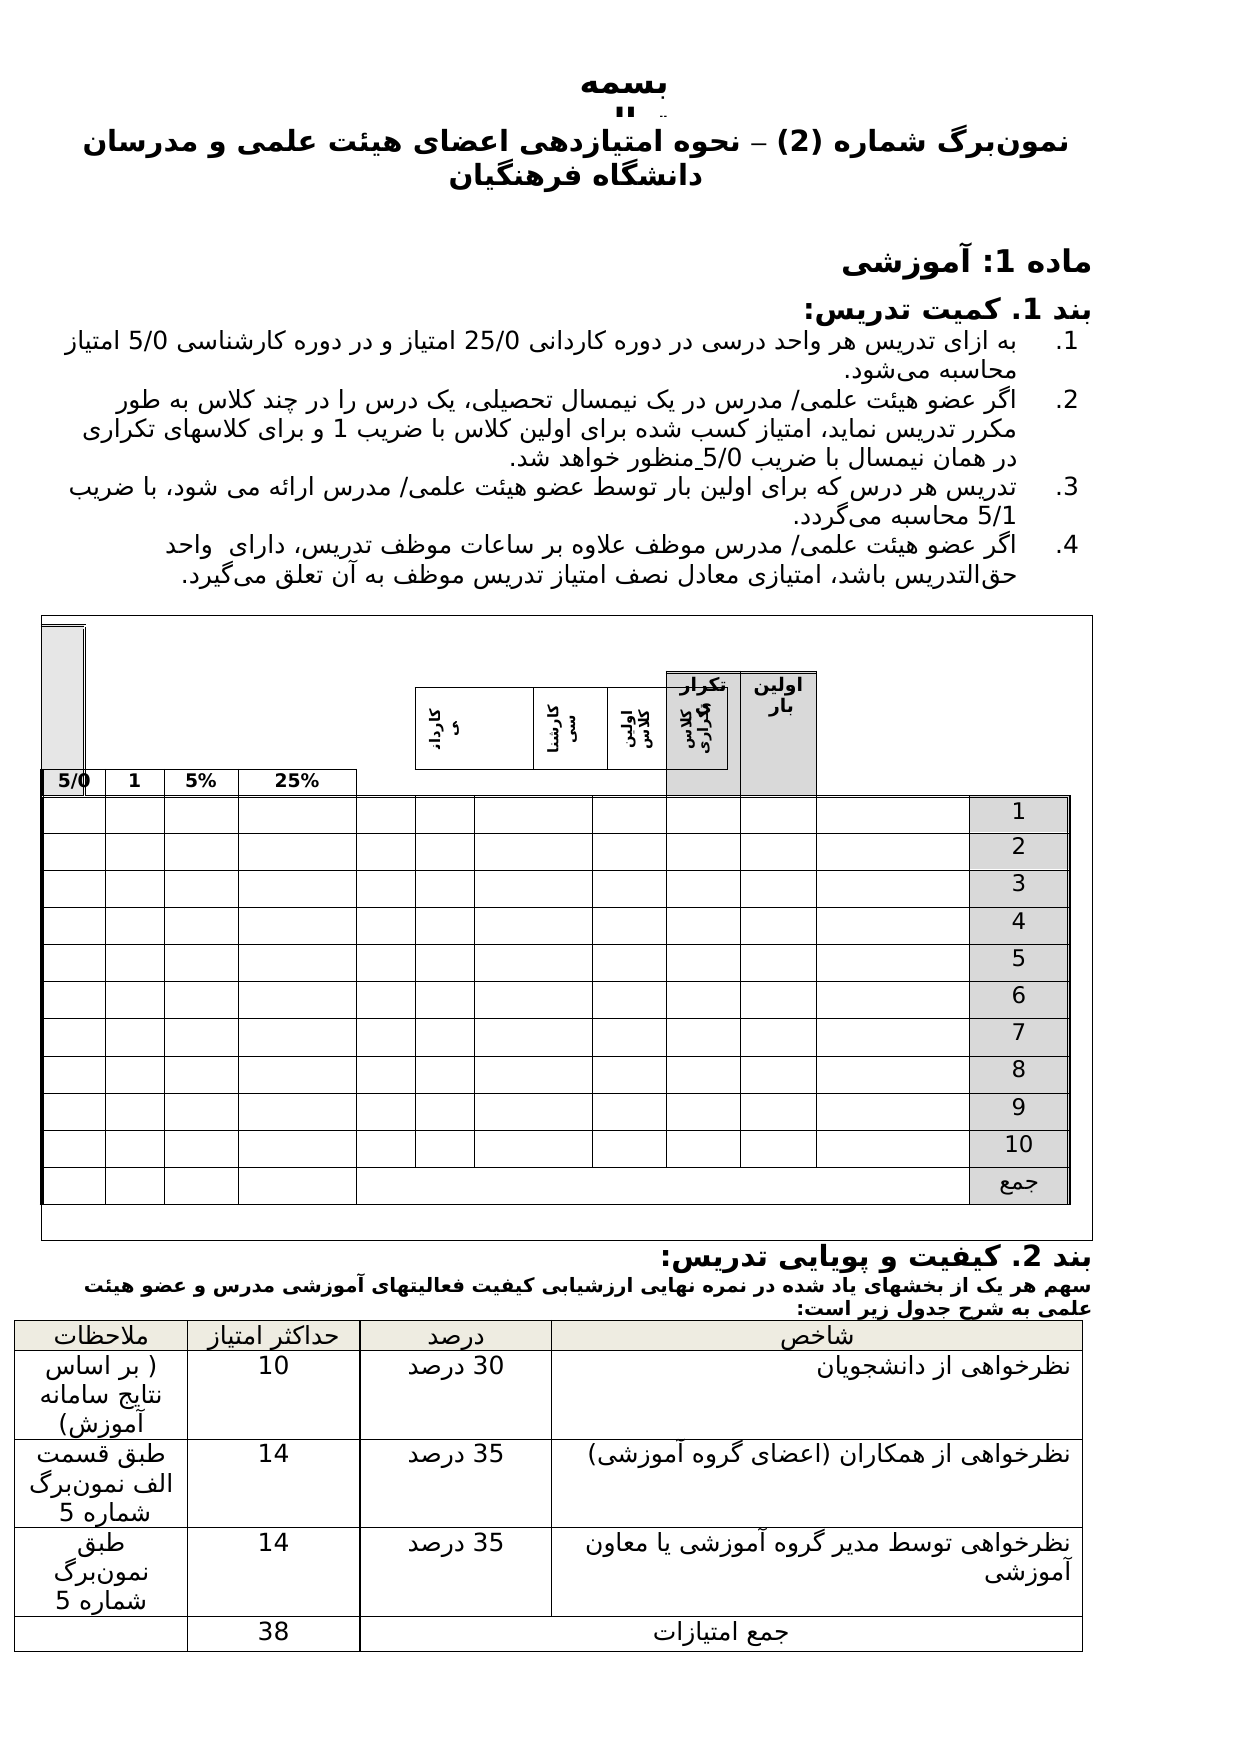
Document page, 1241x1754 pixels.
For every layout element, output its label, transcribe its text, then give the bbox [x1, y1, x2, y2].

table_cell 10 [970, 1131, 1067, 1167]
table_cell 5% [165, 770, 238, 795]
table_cell [239, 871, 356, 907]
table_cell [239, 982, 356, 1018]
table_cell [416, 945, 474, 981]
table_cell [239, 1168, 356, 1204]
table_cell 8 [970, 1057, 1067, 1093]
table_cell [357, 982, 415, 1018]
table_cell 35 درصد [361, 1440, 551, 1527]
table_cell [106, 945, 164, 981]
table_cell [44, 1094, 105, 1130]
table_cell [416, 871, 474, 907]
table_cell [741, 982, 816, 1018]
text بند 2. كیفیت و پویایی تدریس: [59, 1241, 1092, 1274]
table_cell [741, 908, 816, 944]
table_cell 35 درصد [361, 1528, 551, 1616]
table_cell [239, 798, 356, 832]
table_cell جمع [970, 1168, 1067, 1204]
table_cell [165, 1131, 238, 1167]
table_cell [593, 1131, 666, 1167]
table_cell [416, 798, 474, 832]
table_cell [667, 834, 740, 869]
table_cell 10 [188, 1351, 359, 1438]
table_cell [239, 908, 356, 944]
table_cell [165, 1168, 238, 1204]
table_cell [165, 1094, 238, 1130]
text بند 2. كیفیت و پویایی تدریس: [59, 616, 1092, 1240]
text نمون‌برگ شماره (2) – نحوه امتیازدهی اعضای هیئت علمی و مدرسان دانشگاه فرهنگیان [59, 124, 1092, 193]
table_cell [239, 945, 356, 981]
table_cell [817, 871, 969, 907]
table_cell 4 [970, 908, 1067, 944]
table_cell [44, 871, 105, 907]
table_cell [593, 798, 666, 832]
table_cell [667, 798, 740, 832]
list اگر عضو هیئت علمی/ مدرس در یک نیمسال تحصیلی، یک درس را در چند کلاس به طور مکرر تدریس نماید، امتیاز کسب شده برای اولین کلاس با ضریب 1 و برای کلاسهای تکراری در همان نیمسال با ضریب 5/0 منظور خواهد شد. [59, 385, 1055, 472]
table_cell [416, 1094, 474, 1130]
table_cell [44, 834, 105, 869]
table_cell 1 [106, 770, 164, 795]
table_cell اولین بار [741, 674, 816, 795]
table_cell [475, 1094, 592, 1130]
text سهم هر یک از بخشهای یاد شده در نمره نهایی ارزشیابی کیفیت فعالیتهای آموزشی مدرس و عضو هیئت علمی به شرح جدول زیر است: [59, 1274, 1092, 1320]
table_cell 1 [970, 798, 1067, 832]
table_header شاخص [552, 1321, 1082, 1350]
list اگر عضو هیئت علمی/ مدرس موظف علاوه بر ساعات موظف تدریس، دارای واحد حق‌التدریس باشد، امتیازی معادل نصف امتیاز تدریس موظف به آن تعلق می‌گیرد. [59, 531, 1055, 589]
table_cell [667, 1019, 740, 1056]
table_cell [741, 1057, 816, 1093]
table_cell [357, 871, 415, 907]
table_cell 25% [239, 770, 356, 795]
table_cell 9 [970, 1094, 1067, 1130]
table_cell [44, 1019, 105, 1056]
table_cell [741, 1019, 816, 1056]
table_cell [357, 908, 415, 944]
table_cell [239, 1019, 356, 1056]
table_cell [106, 798, 164, 832]
table_cell [475, 1131, 592, 1167]
table_cell [817, 1019, 969, 1056]
table_cell [416, 1019, 474, 1056]
table_cell [475, 982, 592, 1018]
table_cell [475, 798, 592, 832]
table_cell اولین کلاس [608, 688, 666, 769]
subtitle ماده 1: آموزشی [59, 244, 1092, 280]
table_cell [741, 1094, 816, 1130]
table_cell [593, 945, 666, 981]
table_cell [106, 1057, 164, 1093]
table_cell [165, 834, 238, 869]
table_cell [817, 982, 969, 1018]
table_cell [667, 908, 740, 944]
table_cell 6 [970, 982, 1067, 1018]
table_cell [239, 834, 356, 869]
table_cell [239, 1131, 356, 1167]
table_cell [741, 798, 816, 832]
list به ازای تدریس هر واحد درسی در دوره کاردانی 25/0 امتیاز و در دوره کارشناسی 5/0 امتیاز محاسبه می‌شود. [59, 327, 1055, 385]
table_cell نظرخواهی از دانشجویان [552, 1351, 1082, 1438]
table_cell [667, 871, 740, 907]
table_cell [106, 1019, 164, 1056]
table_cell نظرخواهی توسط مدیر گروه آموزشی یا معاون آموزشی [552, 1528, 1082, 1616]
table_cell طبق قسمت الف نمون‌برگ شماره 5 [15, 1440, 187, 1527]
table_cell [44, 798, 105, 832]
table_cell [106, 1168, 164, 1204]
table_cell [817, 834, 969, 869]
table_cell 5/0 [44, 770, 83, 795]
table_cell 5 [970, 945, 1067, 981]
text بسمه تعالی [551, 63, 696, 117]
table_cell [416, 1131, 474, 1167]
table_cell 3 [970, 871, 1067, 907]
table_cell [357, 1131, 415, 1167]
table_cell [817, 1131, 969, 1167]
table_cell 2 [970, 834, 1067, 869]
table_cell تکراری [667, 674, 740, 795]
table_cell [239, 1094, 356, 1130]
table_cell کلاس تکراری [667, 688, 727, 769]
table_cell [357, 1094, 415, 1130]
table_cell نظرخواهی از همکاران (اعضای گروه آموزشی) [552, 1440, 1082, 1527]
table_cell 14 [188, 1440, 359, 1527]
table_cell [593, 1057, 666, 1093]
table_cell [741, 871, 816, 907]
table_header حداکثر امتیاز [188, 1321, 359, 1350]
table_cell [165, 1057, 238, 1093]
table_cell [416, 1057, 474, 1093]
table_cell [593, 1094, 666, 1130]
table_cell طبق نمون‌برگ شماره 5 [15, 1528, 187, 1616]
table_cell [593, 908, 666, 944]
table_cell [357, 1168, 969, 1204]
table_cell [593, 1019, 666, 1056]
table_header ملاحظات [15, 1321, 187, 1350]
table_cell [357, 1019, 415, 1056]
table_cell 7 [970, 1019, 1067, 1056]
table_cell [44, 1131, 105, 1167]
table_cell 5/0 [86, 770, 105, 795]
table_cell [44, 1168, 105, 1204]
table_cell [817, 1057, 969, 1093]
table_cell [44, 945, 105, 981]
table_cell [165, 982, 238, 1018]
table_cell [741, 1131, 816, 1167]
table_cell کارشناسی [534, 688, 607, 769]
table_header ردیف [42, 627, 84, 769]
table_cell [475, 834, 592, 869]
table_cell [667, 982, 740, 1018]
table_cell [817, 1094, 969, 1130]
table_cell [593, 834, 666, 869]
table_cell [165, 871, 238, 907]
table_cell [44, 908, 105, 944]
table_cell 38 [188, 1617, 359, 1651]
table_cell [475, 871, 592, 907]
table_cell کاردانی [416, 688, 533, 769]
table_cell [44, 1057, 105, 1093]
table_cell [817, 798, 969, 832]
table_cell [106, 1131, 164, 1167]
table_cell [416, 908, 474, 944]
table_cell [667, 1131, 740, 1167]
table_cell [106, 1094, 164, 1130]
list تدریس هر درس که برای اولین بار توسط عضو هیئت علمی/ مدرس ارائه می شود، با ضریب 5/1 محاسبه می‌گردد. [59, 472, 1055, 531]
table_cell [475, 1019, 592, 1056]
table_cell [667, 1057, 740, 1093]
table_cell [165, 945, 238, 981]
table_cell [416, 834, 474, 869]
table_cell [106, 834, 164, 869]
table_cell [106, 908, 164, 944]
table_cell [593, 871, 666, 907]
table_cell [165, 908, 238, 944]
table_cell 30 درصد [361, 1351, 551, 1438]
table_cell [817, 908, 969, 944]
table_cell [357, 1057, 415, 1093]
table_cell [357, 945, 415, 981]
table_cell [667, 945, 740, 981]
table_cell [106, 982, 164, 1018]
table_header درصد [361, 1321, 551, 1350]
table_cell ( بر اساس نتایج سامانه آموزش) [15, 1351, 187, 1438]
table_cell [667, 1094, 740, 1130]
table_cell [44, 982, 105, 1018]
table_cell [357, 834, 415, 869]
table_cell [593, 982, 666, 1018]
table_cell [165, 1019, 238, 1056]
table_cell [15, 1617, 187, 1651]
text بند 1. کمیت تدریس: [59, 293, 1092, 327]
table_cell [475, 1057, 592, 1093]
table_cell [239, 1057, 356, 1093]
table_cell [357, 798, 415, 832]
table_cell 14 [188, 1528, 359, 1616]
table_cell [106, 871, 164, 907]
table_cell جمع امتیازات [361, 1617, 1082, 1651]
table_cell [741, 834, 816, 869]
table_cell [416, 982, 474, 1018]
table_cell [475, 908, 592, 944]
table_cell [817, 945, 969, 981]
table_cell [741, 945, 816, 981]
table_cell [165, 798, 238, 832]
table_cell [475, 945, 592, 981]
